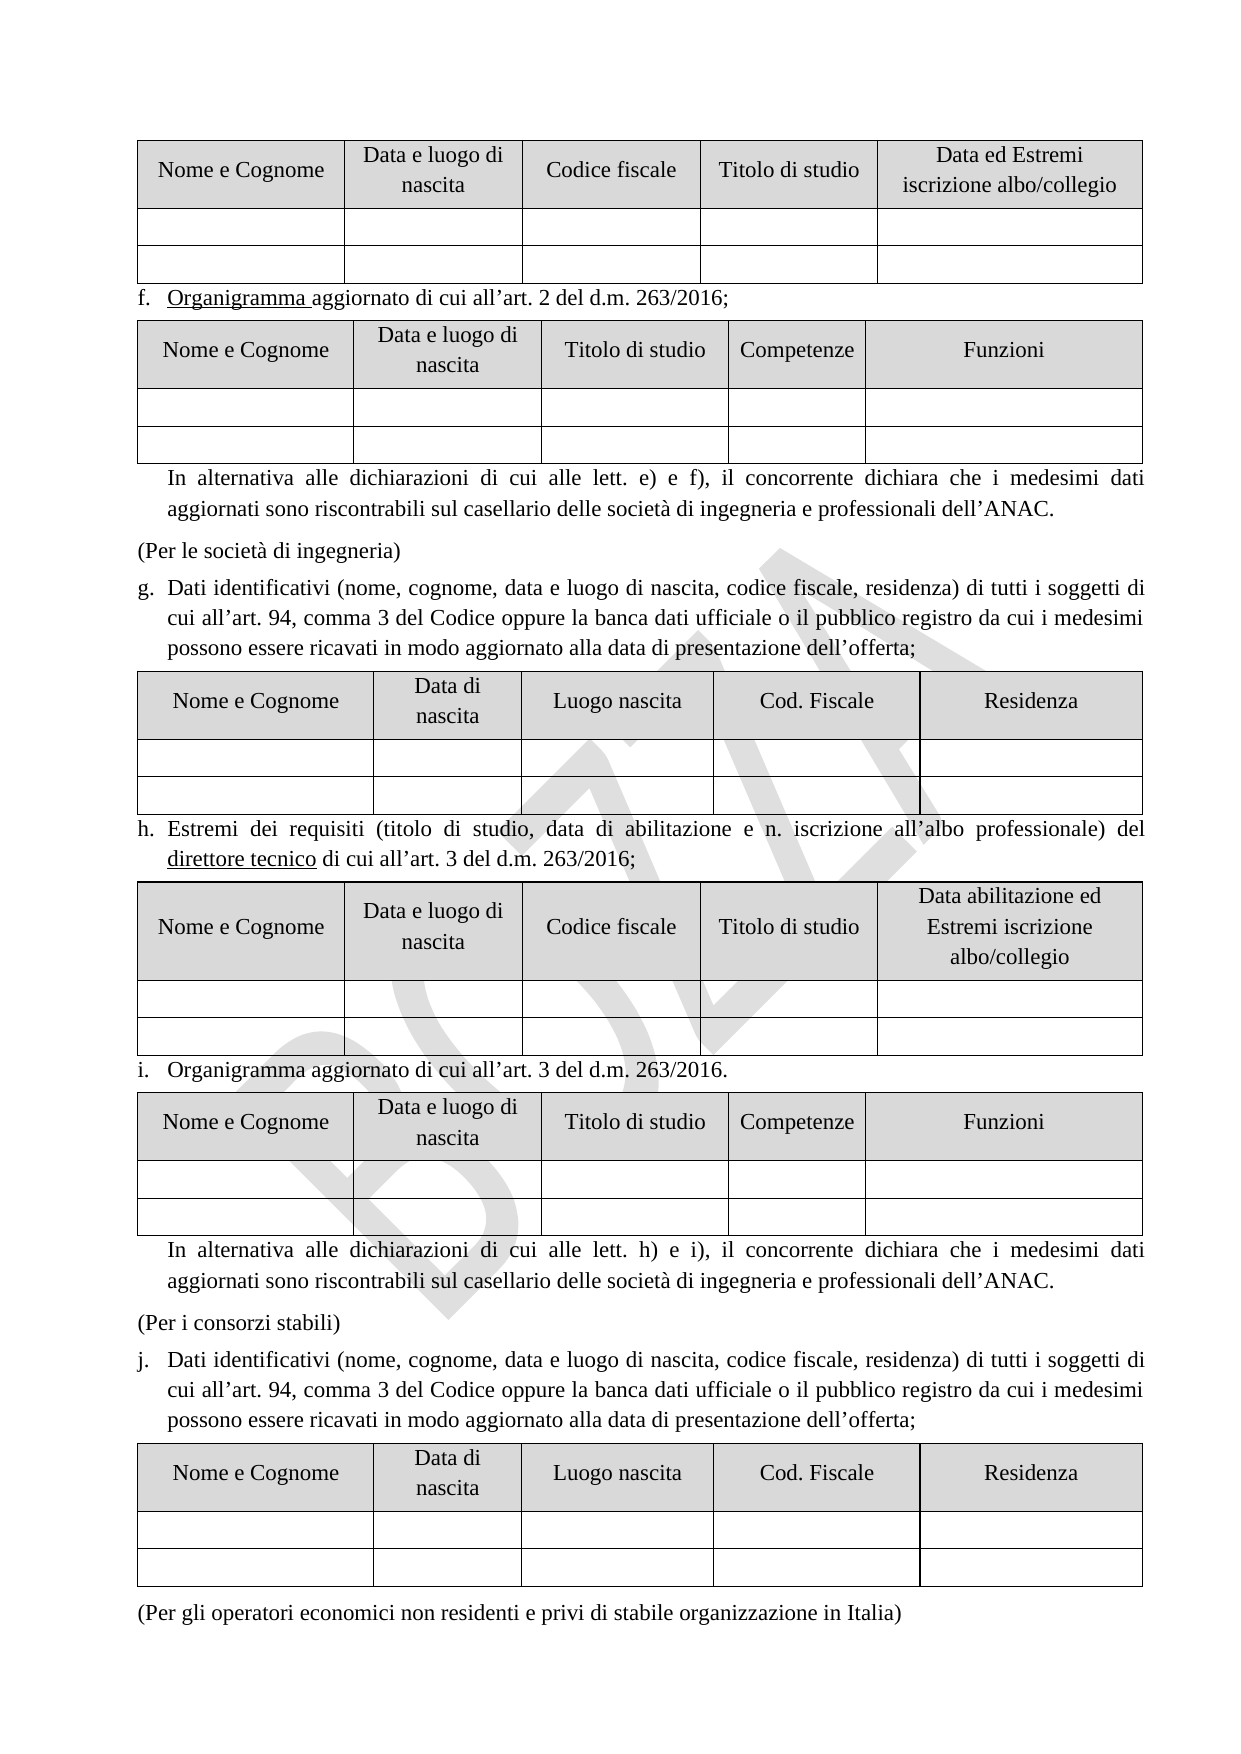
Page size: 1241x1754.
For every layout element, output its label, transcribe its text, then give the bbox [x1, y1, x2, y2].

table_header Residenza [921, 672, 1142, 739]
table_header Luogo nascita [522, 672, 713, 739]
table_cell [701, 209, 877, 245]
text (Per i consorzi stabili) [137, 1309, 1146, 1336]
table_cell [354, 427, 541, 463]
table_cell [138, 981, 344, 1017]
table_header Nome e Cognome [138, 672, 373, 739]
table_cell [374, 1549, 521, 1586]
table_cell [729, 427, 865, 463]
table_header Nome e Cognome [138, 141, 344, 208]
table_cell [921, 1512, 1142, 1548]
table_cell [866, 389, 1142, 426]
table_cell [345, 1018, 522, 1055]
table_cell [542, 427, 728, 463]
table_cell [866, 1161, 1142, 1198]
table_header Data e luogo di nascita [345, 883, 522, 980]
table_header Data e luogo di nascita [354, 321, 541, 388]
table_cell [878, 209, 1142, 245]
table_header Data abilitazione ed Estremi iscrizione albo/collegio [878, 883, 1142, 980]
table_cell [522, 1512, 713, 1548]
table_header Codice fiscale [523, 883, 700, 980]
table_header Residenza [921, 1444, 1142, 1511]
table_cell [878, 1018, 1142, 1055]
list Dati identificativi (nome, cognome, data e luogo di nascita, codice fiscale, residenza) di tutti i soggetti di cui all’art. 94, comma 3 del Codice oppure la banca dati ufficiale o il pubblico registro da cui i medesimi possono essere ricavati in modo aggiornato alla data di presentazione dell’offerta; [137, 574, 1146, 661]
table_header Cod. Fiscale [714, 672, 919, 739]
table_header Data di nascita [374, 1444, 521, 1511]
table_header Titolo di studio [542, 321, 728, 388]
table_header Nome e Cognome [138, 883, 344, 980]
table_cell [522, 1549, 713, 1586]
table_cell [866, 1199, 1142, 1235]
table_header Nome e Cognome [138, 1093, 353, 1160]
table_cell [522, 740, 713, 776]
text In alternativa alle dichiarazioni di cui alle lett. e) e f), il concorrente dichiara che i medesimi dati aggiornati sono riscontrabili sul casellario delle società di ingegneria e professionali dell’ANAC. [167, 464, 1146, 521]
list Organigramma aggiornato di cui all’art. 2 del d.m. 263/2016; [137, 284, 1146, 310]
table_header Funzioni [866, 1093, 1142, 1160]
table_cell [345, 209, 522, 245]
table_header Nome e Cognome [138, 1444, 373, 1511]
table_cell [729, 1199, 865, 1235]
table_cell [921, 777, 1142, 814]
table_cell [138, 1512, 373, 1548]
table_cell [138, 740, 373, 776]
table_cell [374, 1512, 521, 1548]
table_cell [701, 981, 877, 1017]
text (Per gli operatori economici non residenti e privi di stabile organizzazione in Italia) [137, 1599, 1146, 1626]
list Estremi dei requisiti (titolo di studio, data di abilitazione e n. iscrizione all’albo professionale) del direttore tecnico di cui all’art. 3 del d.m. 263/2016; [137, 815, 1146, 871]
list Dati identificativi (nome, cognome, data e luogo di nascita, codice fiscale, residenza) di tutti i soggetti di cui all’art. 94, comma 3 del Codice oppure la banca dati ufficiale o il pubblico registro da cui i medesimi possono essere ricavati in modo aggiornato alla data di presentazione dell’offerta; [137, 1346, 1146, 1433]
table_header Competenze [729, 321, 865, 388]
table_cell [345, 981, 522, 1017]
table_header Competenze [729, 1093, 865, 1160]
table_cell [701, 246, 877, 283]
table_cell [542, 1199, 728, 1235]
table_cell [729, 1161, 865, 1198]
table_cell [138, 1199, 353, 1235]
table_cell [701, 1018, 877, 1055]
table_cell [138, 1018, 344, 1055]
table_header Titolo di studio [701, 141, 877, 208]
table_cell [729, 389, 865, 426]
table_cell [138, 389, 353, 426]
table_cell [714, 777, 919, 814]
table_cell [523, 209, 700, 245]
table_header Titolo di studio [542, 1093, 728, 1160]
text In alternativa alle dichiarazioni di cui alle lett. h) e i), il concorrente dichiara che i medesimi dati aggiornati sono riscontrabili sul casellario delle società di ingegneria e professionali dell’ANAC. [167, 1236, 1146, 1293]
table_cell [921, 740, 1142, 776]
text (Per le società di ingegneria) [137, 537, 1146, 564]
table_header Cod. Fiscale [714, 1444, 919, 1511]
table_cell [523, 246, 700, 283]
table_cell [878, 246, 1142, 283]
table_cell [138, 1549, 373, 1586]
table_header Data e luogo di nascita [345, 141, 522, 208]
table_cell [523, 1018, 700, 1055]
table_cell [138, 1161, 353, 1198]
table_cell [921, 1549, 1142, 1586]
table_header Data e luogo di nascita [354, 1093, 541, 1160]
table_header Codice fiscale [523, 141, 700, 208]
table_cell [523, 981, 700, 1017]
table_cell [138, 246, 344, 283]
table_cell [714, 1512, 919, 1548]
table_cell [354, 1161, 541, 1198]
table_cell [354, 389, 541, 426]
table_header Funzioni [866, 321, 1142, 388]
table_cell [714, 740, 919, 776]
table_cell [374, 740, 521, 776]
table_cell [138, 427, 353, 463]
table_cell [345, 246, 522, 283]
table_header Nome e Cognome [138, 321, 353, 388]
table_header Data ed Estremi iscrizione albo/collegio [878, 141, 1142, 208]
table_cell [138, 777, 373, 814]
table_cell [866, 427, 1142, 463]
table_header Luogo nascita [522, 1444, 713, 1511]
table_cell [374, 777, 521, 814]
table_cell [522, 777, 713, 814]
list Organigramma aggiornato di cui all’art. 3 del d.m. 263/2016. [137, 1056, 1146, 1082]
table_cell [354, 1199, 541, 1235]
table_cell [878, 981, 1142, 1017]
table_cell [542, 389, 728, 426]
table_cell [542, 1161, 728, 1198]
table_cell [714, 1549, 919, 1586]
table_header Titolo di studio [701, 883, 877, 980]
table_header Data di nascita [374, 672, 521, 739]
table_cell [138, 209, 344, 245]
